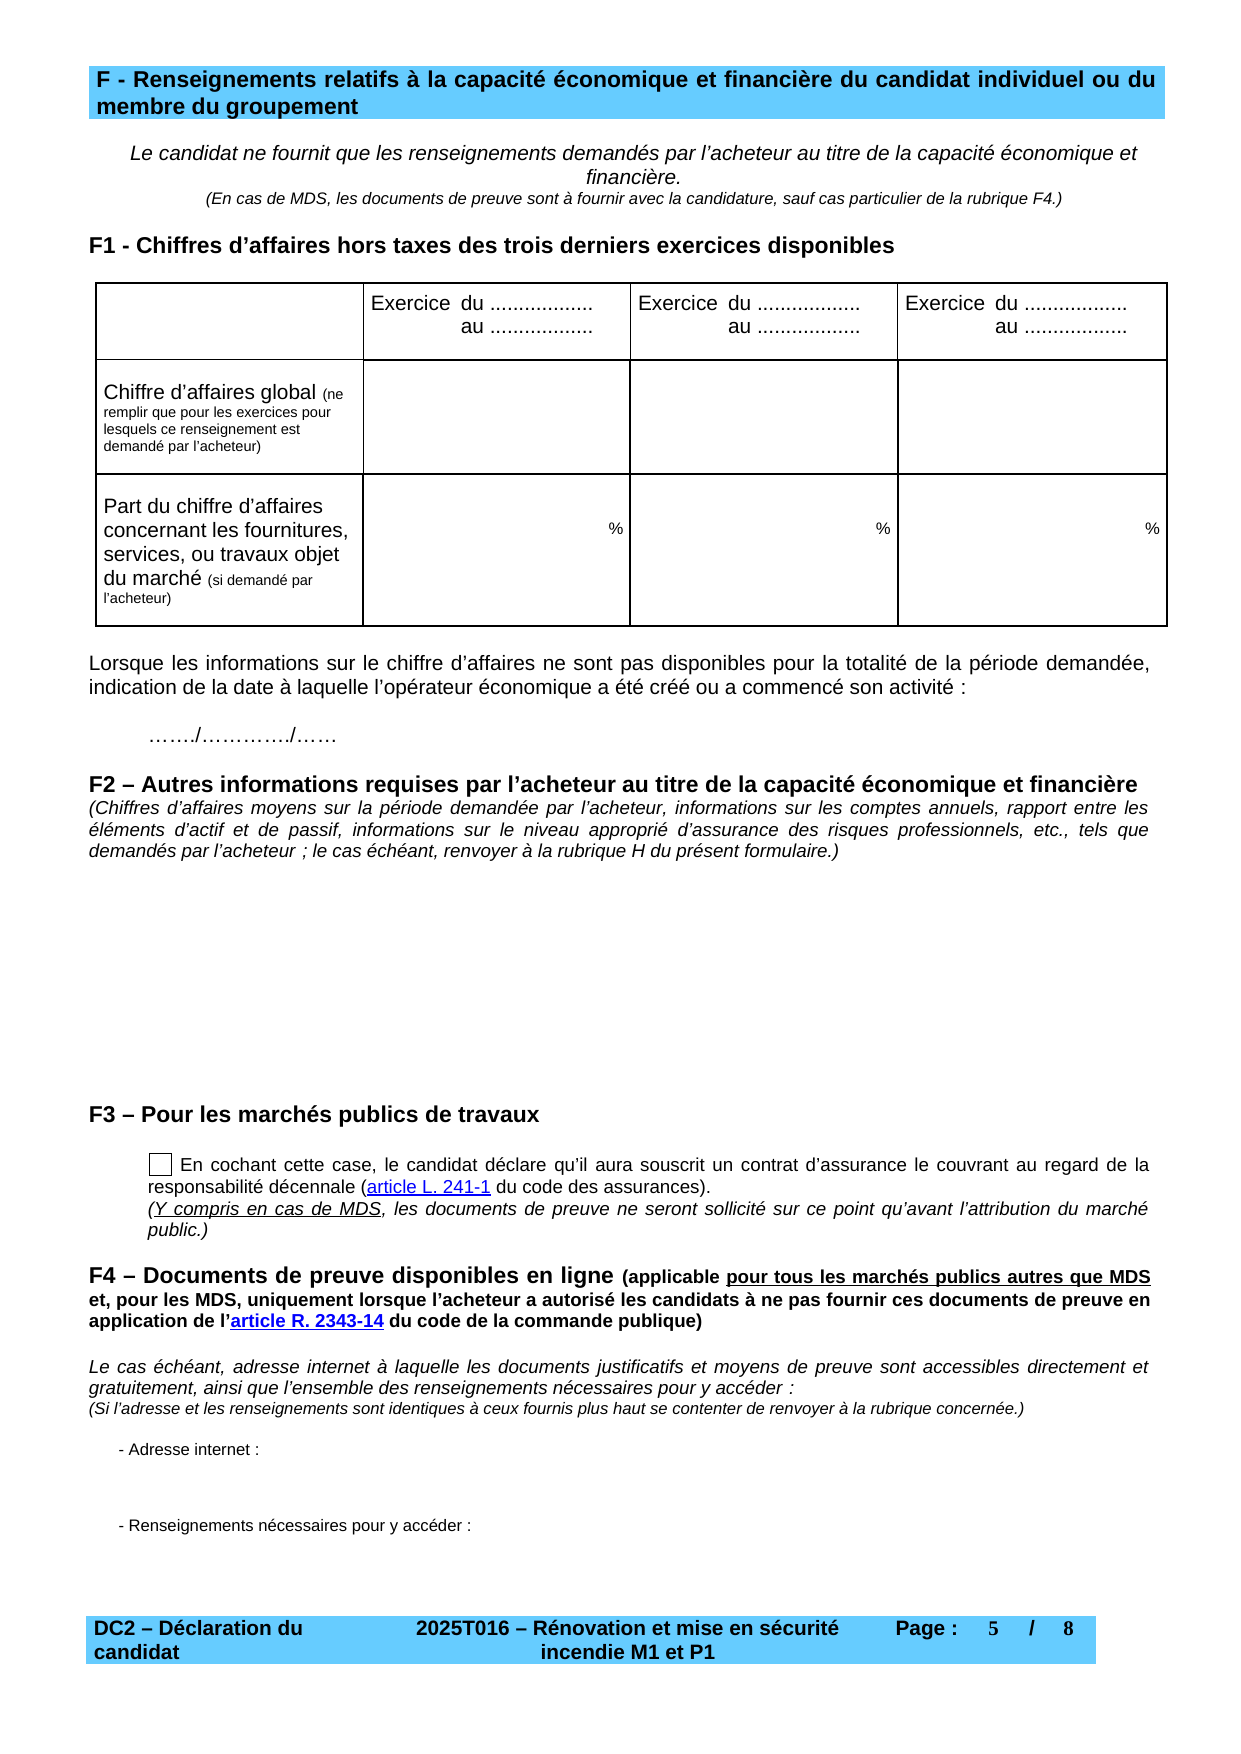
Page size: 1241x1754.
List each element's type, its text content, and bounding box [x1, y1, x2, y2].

table_cell [631, 361, 897, 473]
text En cochant cette case, le candidat déclare qu’il aura souscrit un contrat d’assurance le couvrant au regard de la responsabilité décennale (article L. 241-1 du code des assurances). [148, 1152, 1152, 1197]
table_header F - Renseignements relatifs à la capacité économique et financière du candidat individuel ou du membre du groupement [89, 66, 1165, 119]
table_cell [899, 361, 1166, 473]
table_cell Part du chiffre d’affaires concernant les fournitures, services, ou travaux objet du marché (si demandé par l’acheteur) [97, 475, 362, 625]
table_header Exercice du .................. au .................. [631, 284, 897, 359]
table_header [97, 284, 363, 359]
text F3 – Pour les marchés publics de travaux [89, 1101, 1152, 1128]
table_cell % [631, 475, 897, 625]
text - Adresse internet : [118, 1439, 1152, 1458]
table_header Exercice du .................. au .................. [898, 284, 1166, 359]
table_cell % [364, 475, 629, 625]
text (Chiffres d’affaires moyens sur la période demandée par l’acheteur, informations sur les comptes annuels, rapport entre les éléments d’actif et de passif, informations sur le niveau approprié d’assurance des risques professionnels, etc., tels que demandés par l’acheteur ; le cas échéant, renvoyer à la rubrique H du présent formulaire.) [89, 797, 1152, 862]
text (Y compris en cas de MDS, les documents de preuve ne seront sollicité sur ce point qu’avant l’attribution du marché public.) [148, 1197, 1152, 1240]
text F1 - Chiffres d’affaires hors taxes des trois derniers exercices disponibles [89, 232, 1152, 258]
text ……./…………./…… [148, 723, 1152, 747]
table_cell % [899, 475, 1166, 625]
text Le cas échéant, adresse internet à laquelle les documents justificatifs et moyens de preuve sont accessibles directement et gratuitement, ainsi que l’ensemble des renseignements nécessaires pour y accéder : [89, 1355, 1152, 1398]
text Le candidat ne fournit que les renseignements demandés par l’acheteur au titre de la capacité économique et financière. (En cas de MDS, les documents de preuve sont à fournir avec la candidature, sauf cas particulier de la rubrique F4.) [118, 141, 1152, 208]
table_cell [364, 361, 629, 473]
text - Renseignements nécessaires pour y accéder : [118, 1516, 1152, 1535]
text F2 – Autres informations requises par l’acheteur au titre de la capacité économique et financière [89, 771, 1152, 797]
table_header Exercice du .................. au .................. [364, 284, 630, 359]
text Lorsque les informations sur le chiffre d’affaires ne sont pas disponibles pour la totalité de la période demandée, indication de la date à laquelle l’opérateur économique a été créé ou a commencé son activité : [89, 651, 1152, 699]
text F4 – Documents de preuve disponibles en ligne (applicable pour tous les marchés publics autres que MDS et, pour les MDS, uniquement lorsque l’acheteur a autorisé les candidats à ne pas fournir ces documents de preuve en application de l’article R. 2343-14 du code de la commande publique) [89, 1262, 1152, 1331]
table_cell Chiffre d’affaires global (ne remplir que pour les exercices pour lesquels ce renseignement est demandé par l’acheteur) [97, 360, 363, 473]
text (Si l’adresse et les renseignements sont identiques à ceux fournis plus haut se contenter de renvoyer à la rubrique concernée.) [89, 1398, 1152, 1418]
